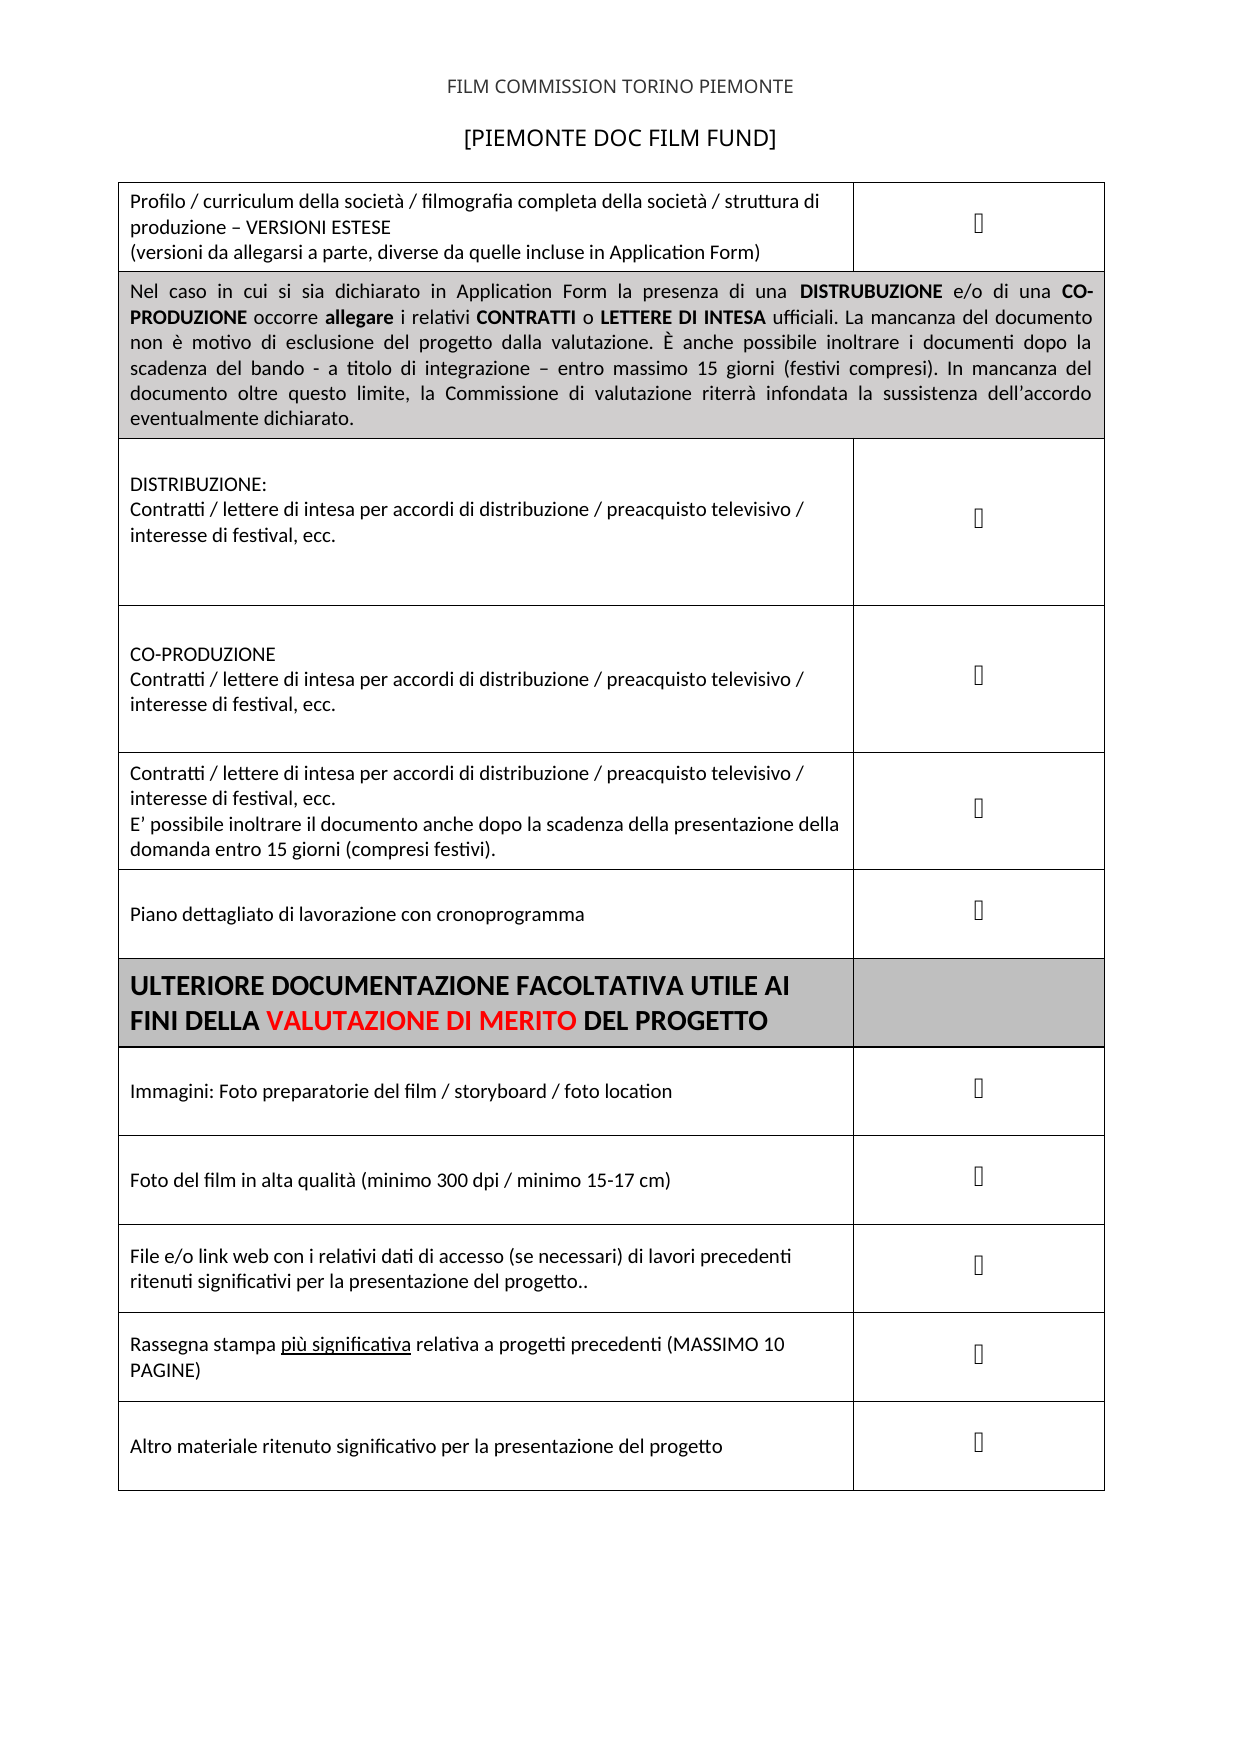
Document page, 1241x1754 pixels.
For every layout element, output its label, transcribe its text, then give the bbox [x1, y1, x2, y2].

table_cell Rassegna stampa più significativa relativa a progetti precedenti (MASSIMO 10 PAGINE) [119, 1313, 853, 1401]
table_cell Contratti / lettere di intesa per accordi di distribuzione / preacquisto televisivo / interesse di festival, ecc. E’ possibile inoltrare il documento anche dopo la scadenza della presentazione della domanda entro 15 giorni (compresi festivi). [119, 753, 853, 869]
table_cell [854, 870, 1104, 958]
table_cell CO-PRODUZIONE Contratti / lettere di intesa per accordi di distribuzione / preacquisto televisivo / interesse di festival, ecc. [119, 606, 853, 752]
table_cell [854, 1136, 1104, 1224]
table_cell Foto del film in alta qualità (minimo 300 dpi / minimo 15-17 cm) [119, 1136, 853, 1224]
table_cell [854, 1313, 1104, 1401]
table_cell [854, 606, 1104, 752]
table_cell Altro materiale ritenuto significativo per la presentazione del progetto [119, 1402, 853, 1489]
table_cell [854, 439, 1104, 605]
table_cell Immagini: Foto preparatorie del film / storyboard / foto location [119, 1048, 853, 1135]
table_cell [854, 753, 1104, 869]
table_cell [854, 183, 1104, 271]
table_cell Profilo / curriculum della società / filmografia completa della società / struttura di produzione – VERSIONI ESTESE (versioni da allegarsi a parte, diverse da quelle incluse in Application Form) [119, 183, 853, 271]
table_cell [854, 1225, 1104, 1312]
table_cell Piano dettagliato di lavorazione con cronoprogramma [119, 870, 853, 958]
table_cell [854, 959, 1104, 1046]
table_cell File e/o link web con i relativi dati di accesso (se necessari) di lavori precedenti ritenuti significativi per la presentazione del progetto.. [119, 1225, 853, 1312]
table_cell [854, 1048, 1104, 1135]
table_cell Nel caso in cui si sia dichiarato in Application Form la presenza di una DISTRUBUZIONE e/o di una CO-PRODUZIONE occorre allegare i relativi CONTRATTI o LETTERE DI INTESA ufficiali. La mancanza del documento non è motivo di esclusione del progetto dalla valutazione. È anche possibile inoltrare i documenti dopo la scadenza del bando - a titolo di integrazione – entro massimo 15 giorni (festivi compresi). In mancanza del documento oltre questo limite, la Commissione di valutazione riterrà infondata la sussistenza dell’accordo eventualmente dichiarato. [119, 272, 1104, 438]
table_cell DISTRIBUZIONE: Contratti / lettere di intesa per accordi di distribuzione / preacquisto televisivo / interesse di festival, ecc. [119, 439, 853, 605]
table_cell ULTERIORE DOCUMENTAZIONE FACOLTATIVA UTILE AI FINI DELLA VALUTAZIONE DI MERITO DEL PROGETTO [119, 959, 853, 1046]
table_cell [854, 1402, 1104, 1489]
